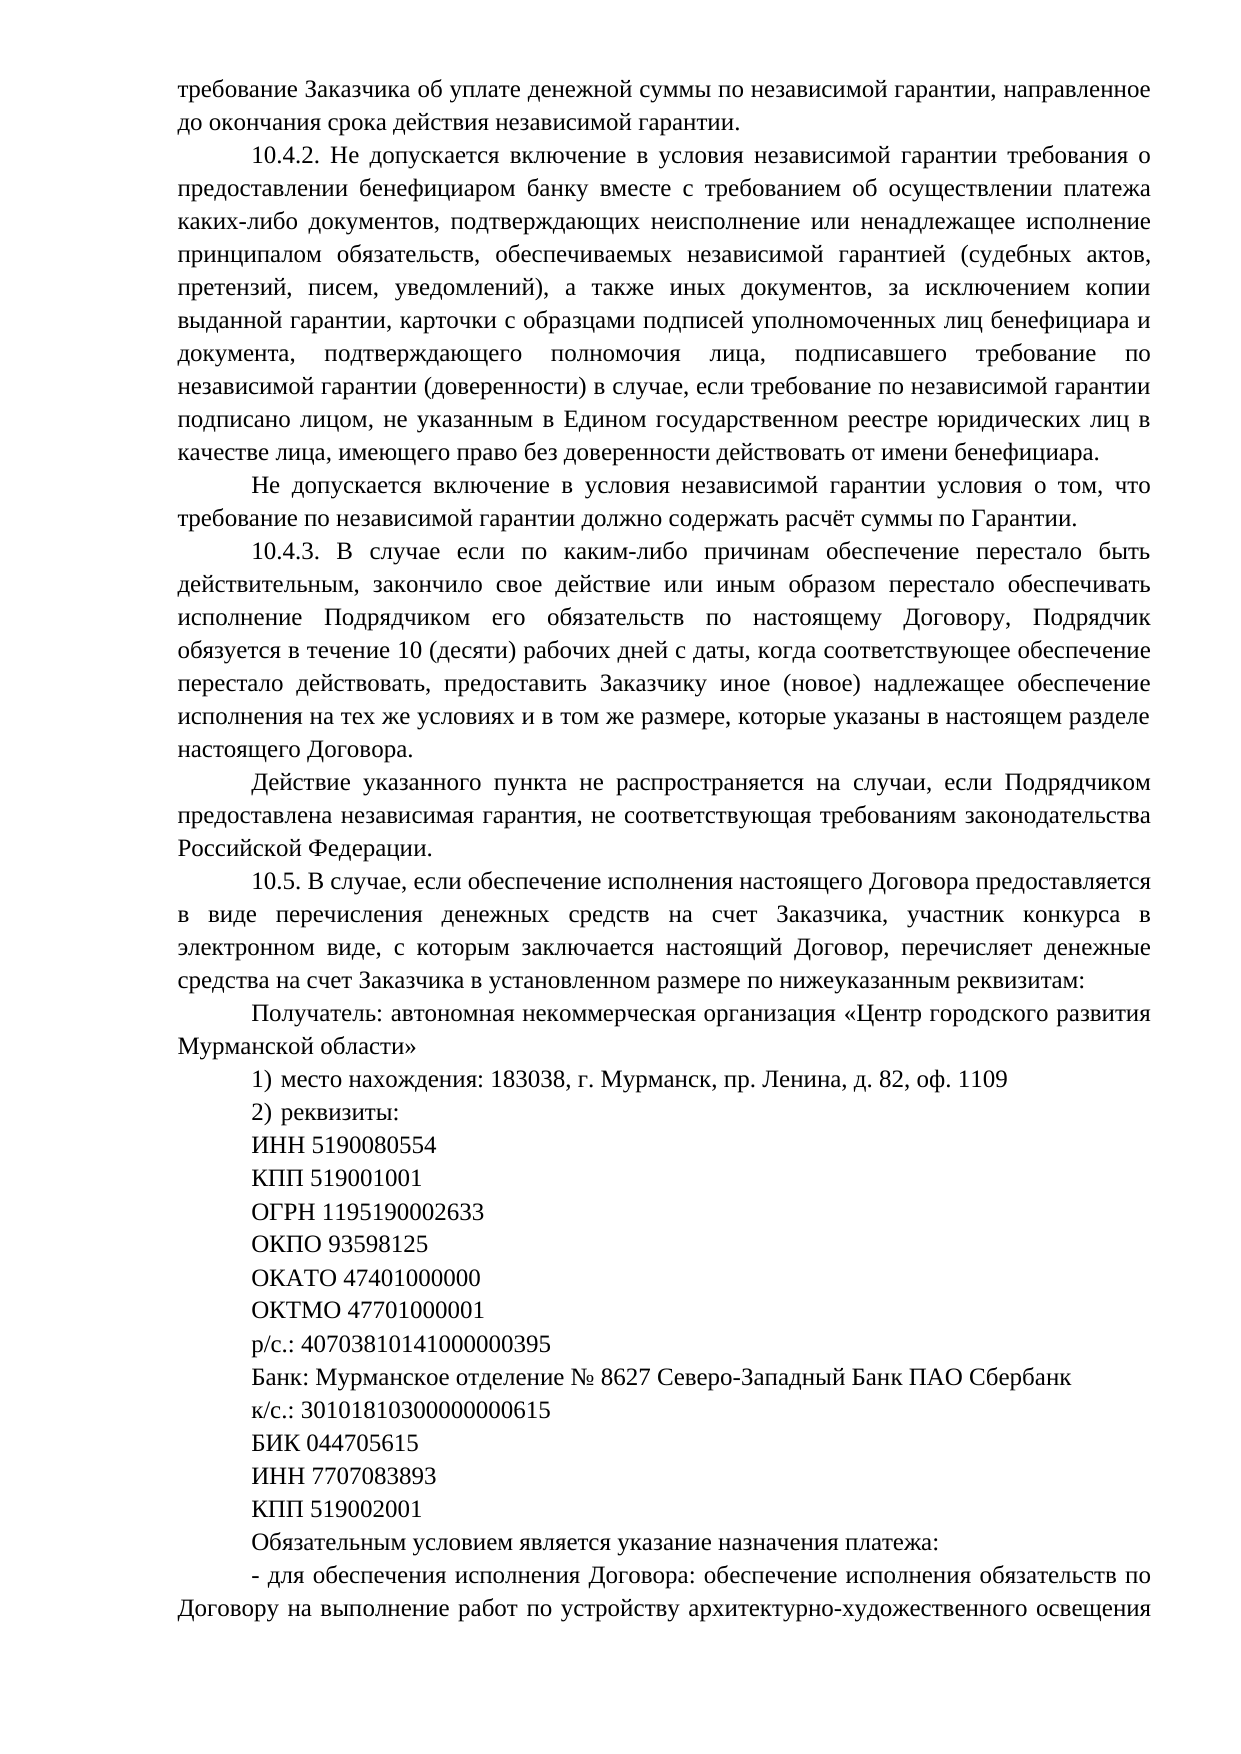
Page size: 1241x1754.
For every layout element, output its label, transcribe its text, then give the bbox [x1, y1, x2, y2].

text 2) реквизиты: [177, 1097, 1152, 1126]
text 10.4.3. В случае если по каким-либо причинам обеспечение перестало быть действительным, закончило свое действие или иным образом перестало обеспечивать исполнение Подрядчиком его обязательств по настоящему Договору, Подрядчик обязуется в течение 10 (десяти) рабочих дней с даты, когда соответствующее обеспечение перестало действовать, предоставить Заказчику иное (новое) надлежащее обеспечение исполнения на тех же условиях и в том же размере, которые указаны в настоящем разделе настоящего Договора. [177, 536, 1152, 763]
text 10.4.2. Не допускается включение в условия независимой гарантии требования о предоставлении бенефициаром банку вместе с требованием об осуществлении платежа каких-либо документов, подтверждающих неисполнение или ненадлежащее исполнение принципалом обязательств, обеспечиваемых независимой гарантией (судебных актов, претензий, писем, уведомлений), а также иных документов, за исключением копии выданной гарантии, карточки с образцами подписей уполномоченных лиц бенефициара и документа, подтверждающего полномочия лица, подписавшего требование по независимой гарантии (доверенности) в случае, если требование по независимой гарантии подписано лицом, не указанным в Едином государственном реестре юридических лиц в качестве лица, имеющего право без доверенности действовать от имени бенефициара. [177, 140, 1152, 466]
text ИНН 7707083893 [177, 1461, 1152, 1489]
text ИНН 5190080554 [177, 1131, 1152, 1159]
text ОКАТО 47401000000 [177, 1263, 1152, 1291]
text КПП 519001001 [177, 1163, 1152, 1192]
text ОГРН 1195190002633 [177, 1197, 1152, 1225]
text ОКПО 93598125 [177, 1229, 1152, 1258]
text Не допускается включение в условия независимой гарантии условия о том, что требование по независимой гарантии должно содержать расчёт суммы по Гарантии. [177, 470, 1152, 532]
text БИК 044705615 [177, 1428, 1152, 1456]
text ОКТМО 47701000001 [177, 1296, 1152, 1324]
text р/с.: 40703810141000000395 [177, 1329, 1152, 1357]
text Банк: Мурманское отделение № 8627 Северо-Западный Банк ПАО Сбербанк [177, 1362, 1152, 1390]
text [177, 1560, 1152, 1622]
text 1) место нахождения: 183038, г. Мурманск, пр. Ленина, д. 82, оф. 1109 [177, 1064, 1152, 1093]
text 10.5. В случае, если обеспечение исполнения настоящего Договора предоставляется в виде перечисления денежных средств на счет Заказчика, участник конкурса в электронном виде, с которым заключается настоящий Договор, перечисляет денежные средства на счет Заказчика в установленном размере по нижеуказанным реквизитам: [177, 866, 1152, 994]
text Действие указанного пункта не распространяется на случаи, если Подрядчиком предоставлена независимая гарантия, не соответствующая требованиям законодательства Российской Федерации. [177, 767, 1152, 862]
text к/с.: 30101810300000000615 [177, 1395, 1152, 1423]
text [177, 74, 1152, 136]
text Получатель: автономная некоммерческая организация «Центр городского развития Мурманской области» [177, 998, 1152, 1060]
text КПП 519002001 [177, 1494, 1152, 1522]
text Обязательным условием является указание назначения платежа: [177, 1527, 1152, 1556]
